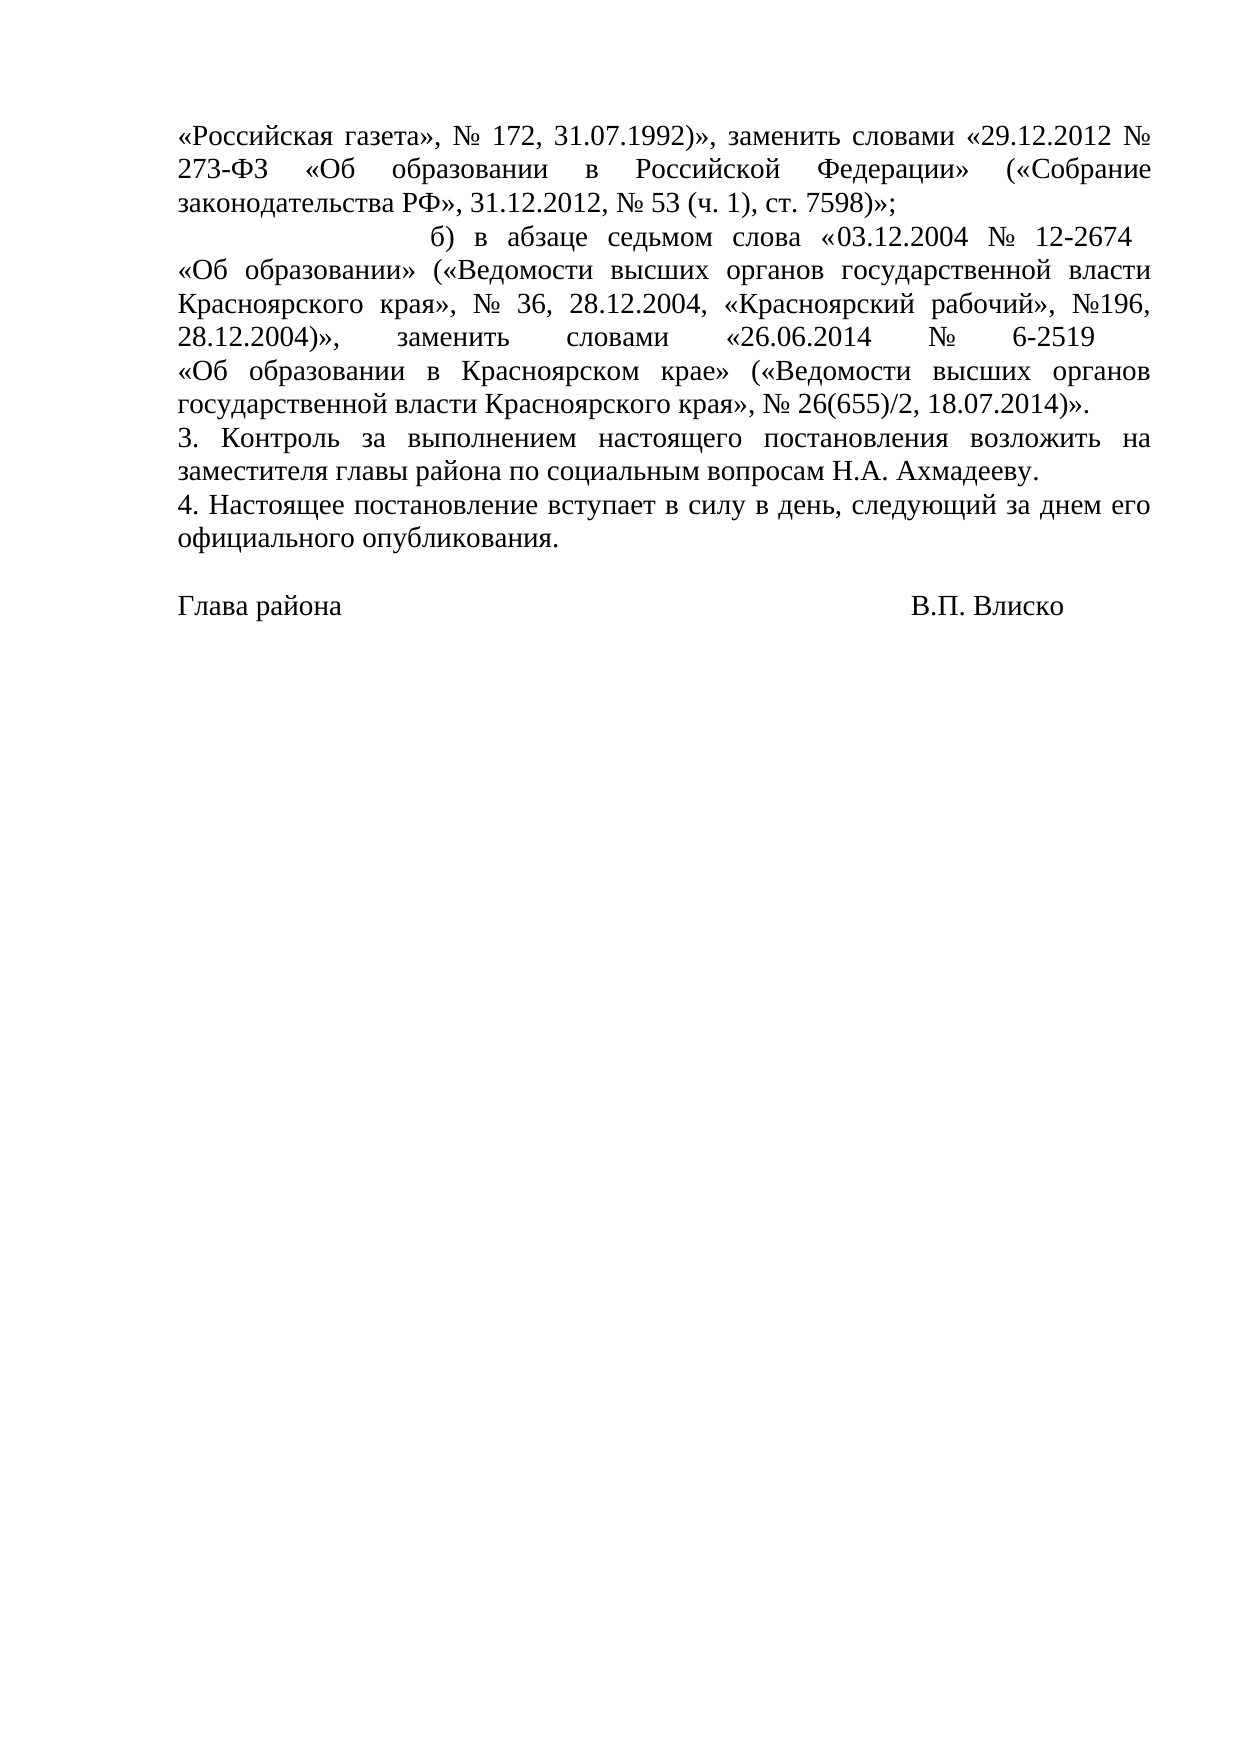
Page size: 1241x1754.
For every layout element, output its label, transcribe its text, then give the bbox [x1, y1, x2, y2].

text 3. Контроль за выполнением настоящего постановления возложить на заместителя главы района по социальным вопросам Н.А. Ахмадееву. [177, 420, 1152, 487]
text Глава района В.П. Влиско [177, 588, 1152, 621]
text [177, 118, 1152, 219]
text б) в абзаце седьмом слова «03.12.2004 № 12-2674 «Об образовании» («Ведомости высших органов государственной власти Красноярского края», № 36, 28.12.2004, «Красноярский рабочий», №196, 28.12.2004)», заменить словами «26.06.2014 № 6-2519 «Об образовании в Красноярском крае» («Ведомости высших органов государственной власти Красноярского края», № 26(655)/2, 18.07.2014)». [177, 219, 1152, 420]
text 4. Настоящее постановление вступает в силу в день, следующий за днем его официального опубликования. [177, 487, 1152, 554]
